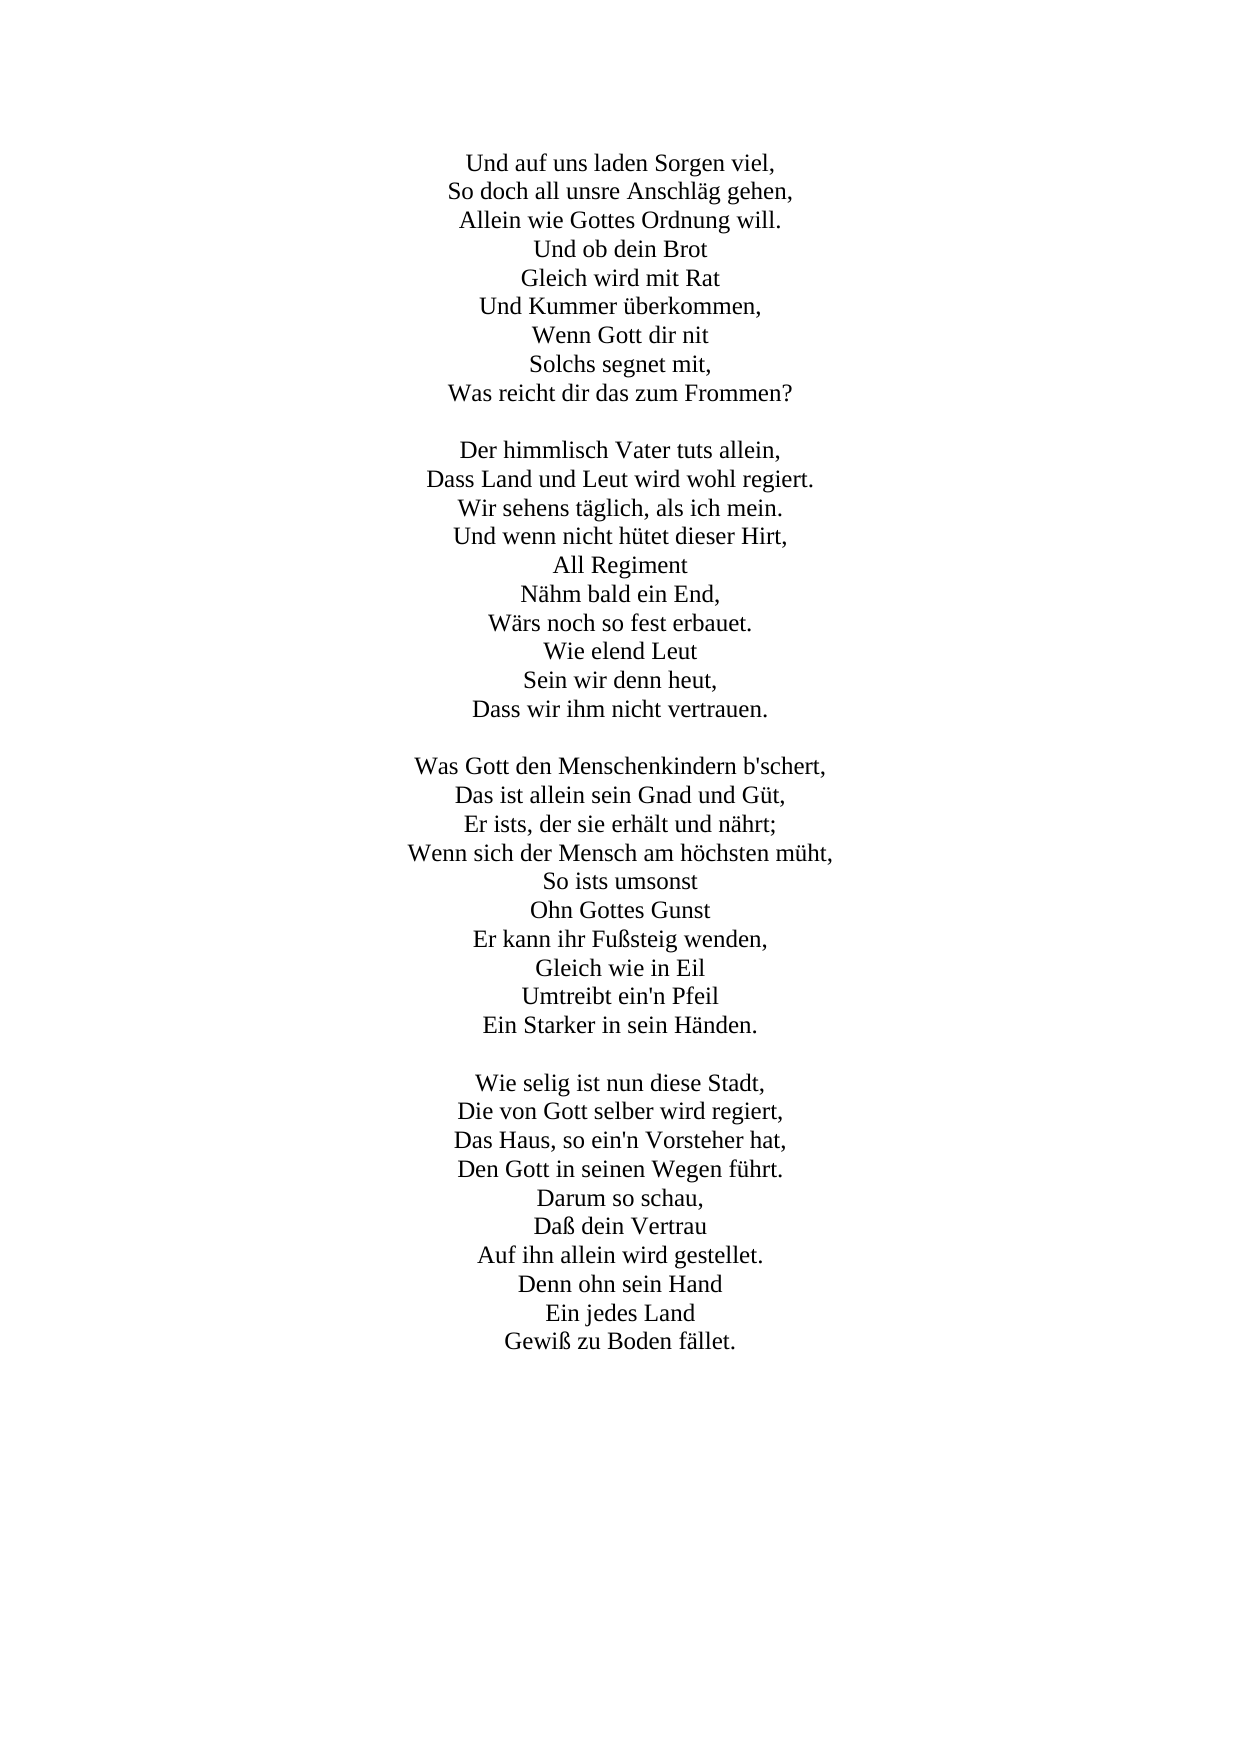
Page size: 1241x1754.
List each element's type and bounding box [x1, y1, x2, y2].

text [148, 148, 1093, 1355]
